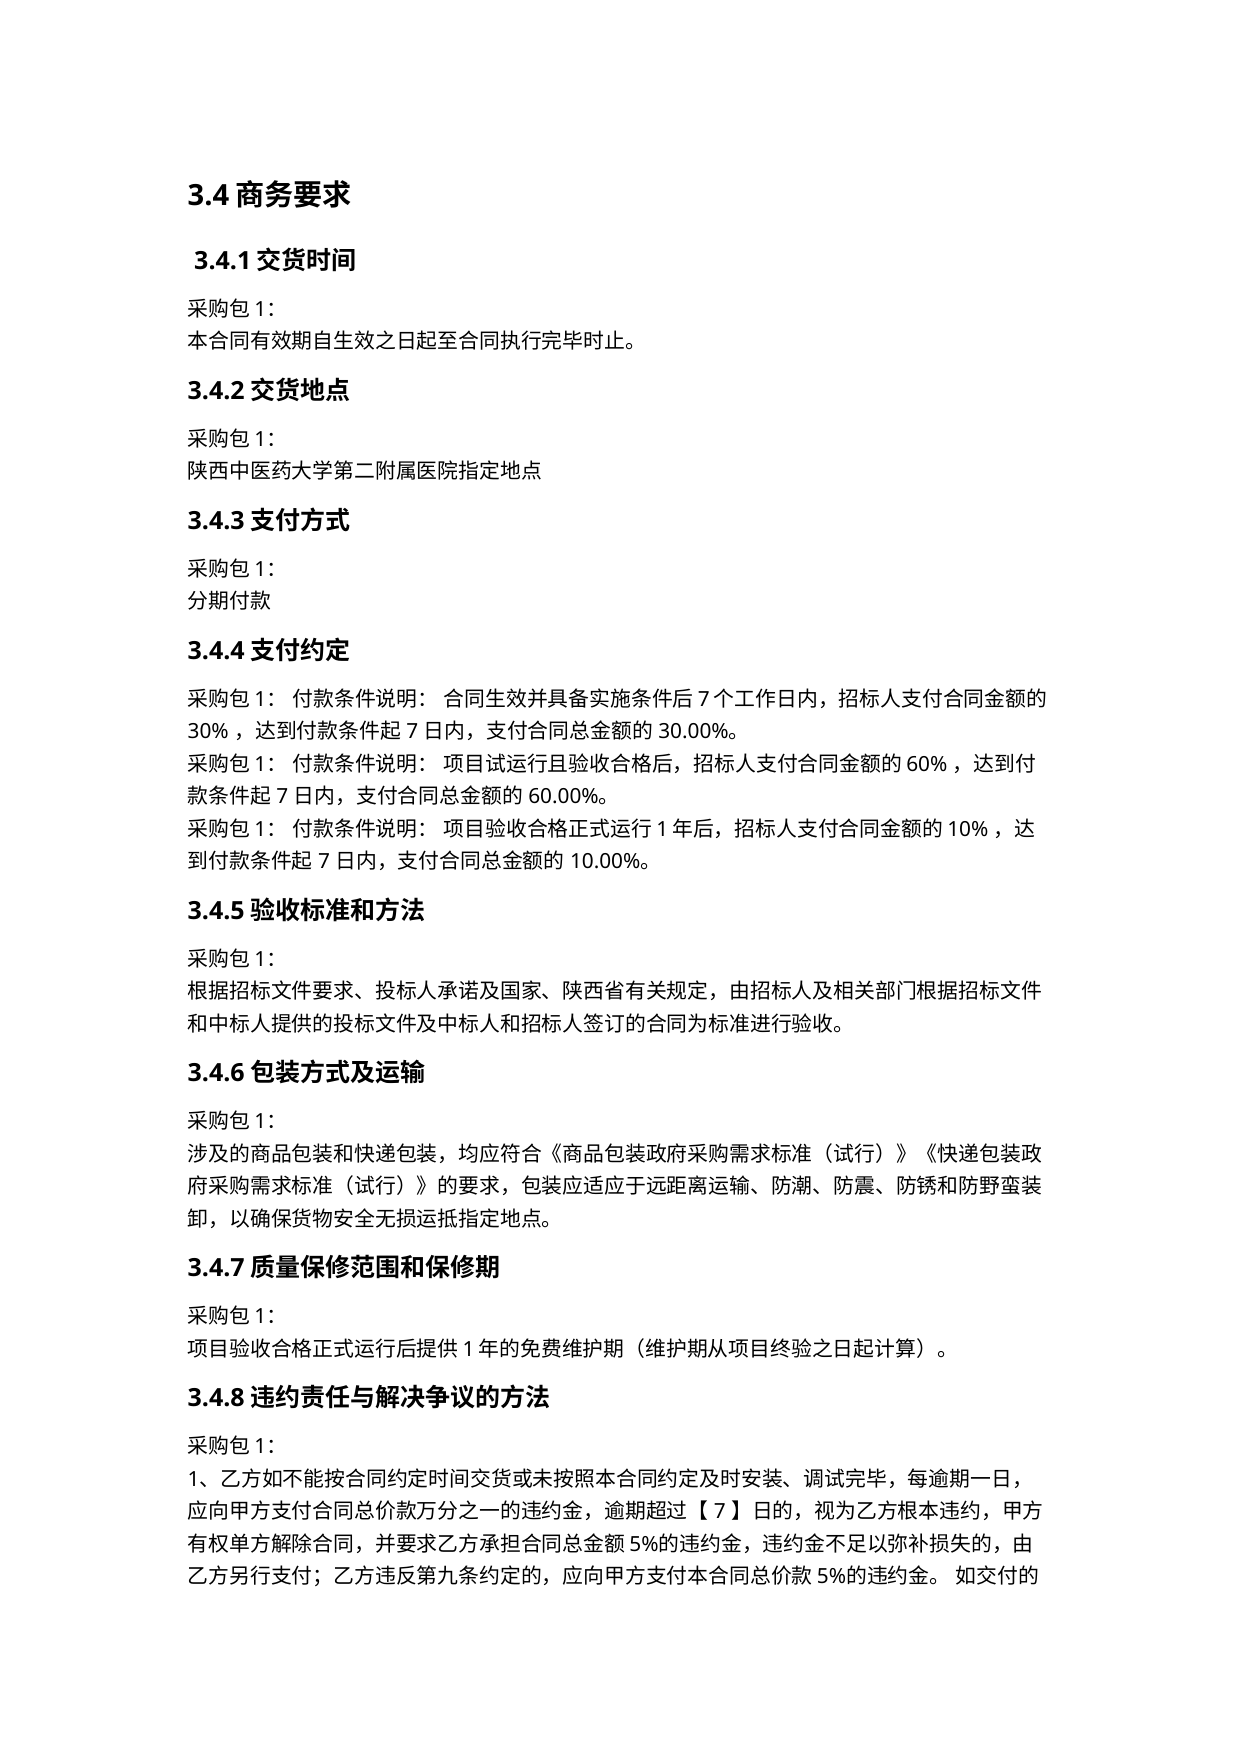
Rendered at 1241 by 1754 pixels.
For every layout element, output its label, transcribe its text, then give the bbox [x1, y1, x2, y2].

text 采购包1： [187, 1429, 1053, 1462]
text 采购包1： 付款条件说明： 合同生效并具备实施条件后7个工作日内，招标人支付合同金额的30% ，达到付款条件起 7 日内，支付合同总金额的 30.00%。 [187, 682, 1053, 747]
text 3.4.1交货时间 [187, 227, 1053, 292]
text 涉及的商品包装和快递包装，均应符合《商品包装政府采购需求标准（试行）》《快递包装政府采购需求标准（试行）》的要求，包装应适应于远距离运输、防潮、防震、防锈和防野蛮装卸，以确保货物安全无损运抵指定地点。 [187, 1137, 1053, 1234]
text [187, 1462, 1053, 1592]
text 陕西中医药大学第二附属医院指定地点 [187, 454, 1053, 487]
text 采购包1： [187, 942, 1053, 974]
text 采购包1： [187, 1299, 1053, 1332]
text 分期付款 [187, 584, 1053, 617]
text 3.4.8违约责任与解决争议的方法 [187, 1364, 1053, 1429]
text 3.4.7质量保修范围和保修期 [187, 1234, 1053, 1299]
text 采购包1： [187, 422, 1053, 454]
text 项目验收合格正式运行后提供1年的免费维护期（维护期从项目终验之日起计算）。 [187, 1332, 1053, 1364]
text 3.4商务要求 [187, 162, 1053, 227]
text 采购包1： 付款条件说明： 项目验收合格正式运行1年后，招标人支付合同金额的10% ，达到付款条件起 7 日内，支付合同总金额的 10.00%。 [187, 812, 1053, 877]
text 本合同有效期自生效之日起至合同执行完毕时止。 [187, 324, 1053, 357]
text 3.4.3支付方式 [187, 487, 1053, 552]
text 3.4.2交货地点 [187, 357, 1053, 422]
text 3.4.5验收标准和方法 [187, 877, 1053, 942]
text 采购包1： [187, 1104, 1053, 1137]
text 采购包1： [187, 292, 1053, 324]
text 采购包1： 付款条件说明： 项目试运行且验收合格后，招标人支付合同金额的60% ，达到付款条件起 7 日内，支付合同总金额的 60.00%。 [187, 747, 1053, 812]
text 3.4.6包装方式及运输 [187, 1039, 1053, 1104]
text 根据招标文件要求、投标人承诺及国家、陕西省有关规定，由招标人及相关部门根据招标文件和中标人提供的投标文件及中标人和招标人签订的合同为标准进行验收。 [187, 974, 1053, 1039]
text 3.4.4支付约定 [187, 617, 1053, 682]
text 采购包1： [187, 552, 1053, 584]
